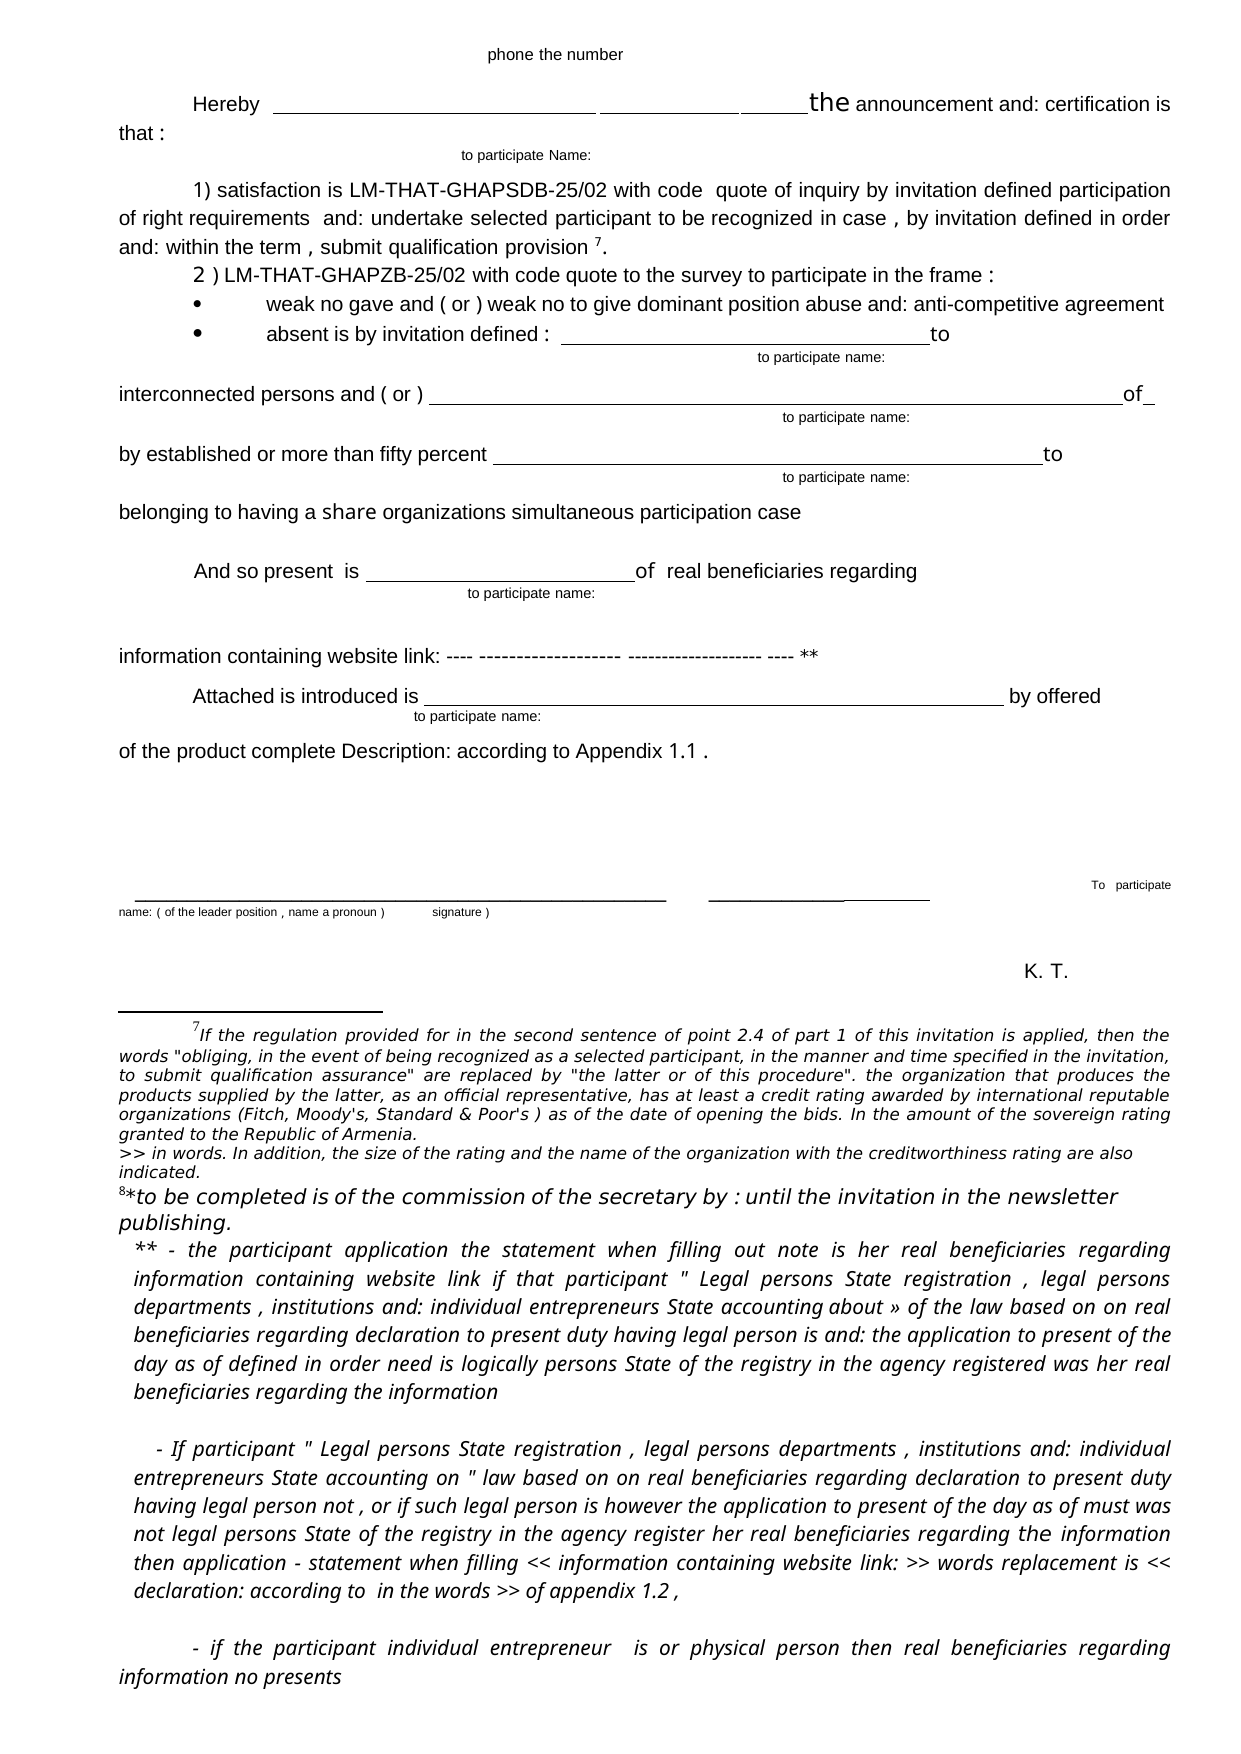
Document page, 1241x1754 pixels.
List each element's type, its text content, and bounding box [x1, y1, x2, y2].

text to participate name: [118, 707, 1171, 736]
text to participate name: [118, 585, 1171, 614]
text K.​ T.​ [118, 959, 1171, 984]
text phone the number [487, 44, 1171, 63]
text Attached is introduced is by offered [118, 683, 1171, 707]
text of the product complete Description: according to Appendix 1.1 .​ [118, 736, 1171, 764]
text And so present is of​ real beneficiaries regarding [193, 554, 1171, 585]
text belonging to having a share​​ organizations simultaneous participation case​ [118, 497, 1171, 526]
text 2 ) LM-THAT-GHAPZB-25/02 with code quote to the survey to participate in the frame : [118, 260, 1171, 289]
text by established or more than fifty percent to​ [118, 437, 1171, 468]
list absent is by invitation defined : to​ [118, 317, 1171, 348]
text information containing website link: ---- ------------------- -------------------- ---- ** [118, 641, 1171, 669]
list weak no gave and ( or ) weak no to give dominant position abuse and: anti-competitive agreement​ [118, 289, 1171, 317]
text 1) satisfaction is LM-THAT-GHAPSDB-25/02 with code quote of inquiry by invitation defined participation of right requirements and: undertake selected participant to be recognized in case , by invitation defined in order and: within the term , submit qualification provision . [118, 175, 1171, 260]
text to participate name: [118, 408, 1171, 437]
text interconnected persons and ( or ) of​ [118, 377, 1171, 408]
text to participate name: [118, 468, 1171, 497]
text Hereby the​ announcement and: certification is that : [118, 88, 1171, 146]
text ___________________________________________________ _____________ To participate name: ( of the leader position , name​ a pronoun ) signature ) [118, 878, 1171, 931]
text to participate name: [118, 348, 1171, 377]
text to participate Name: [118, 146, 1171, 175]
